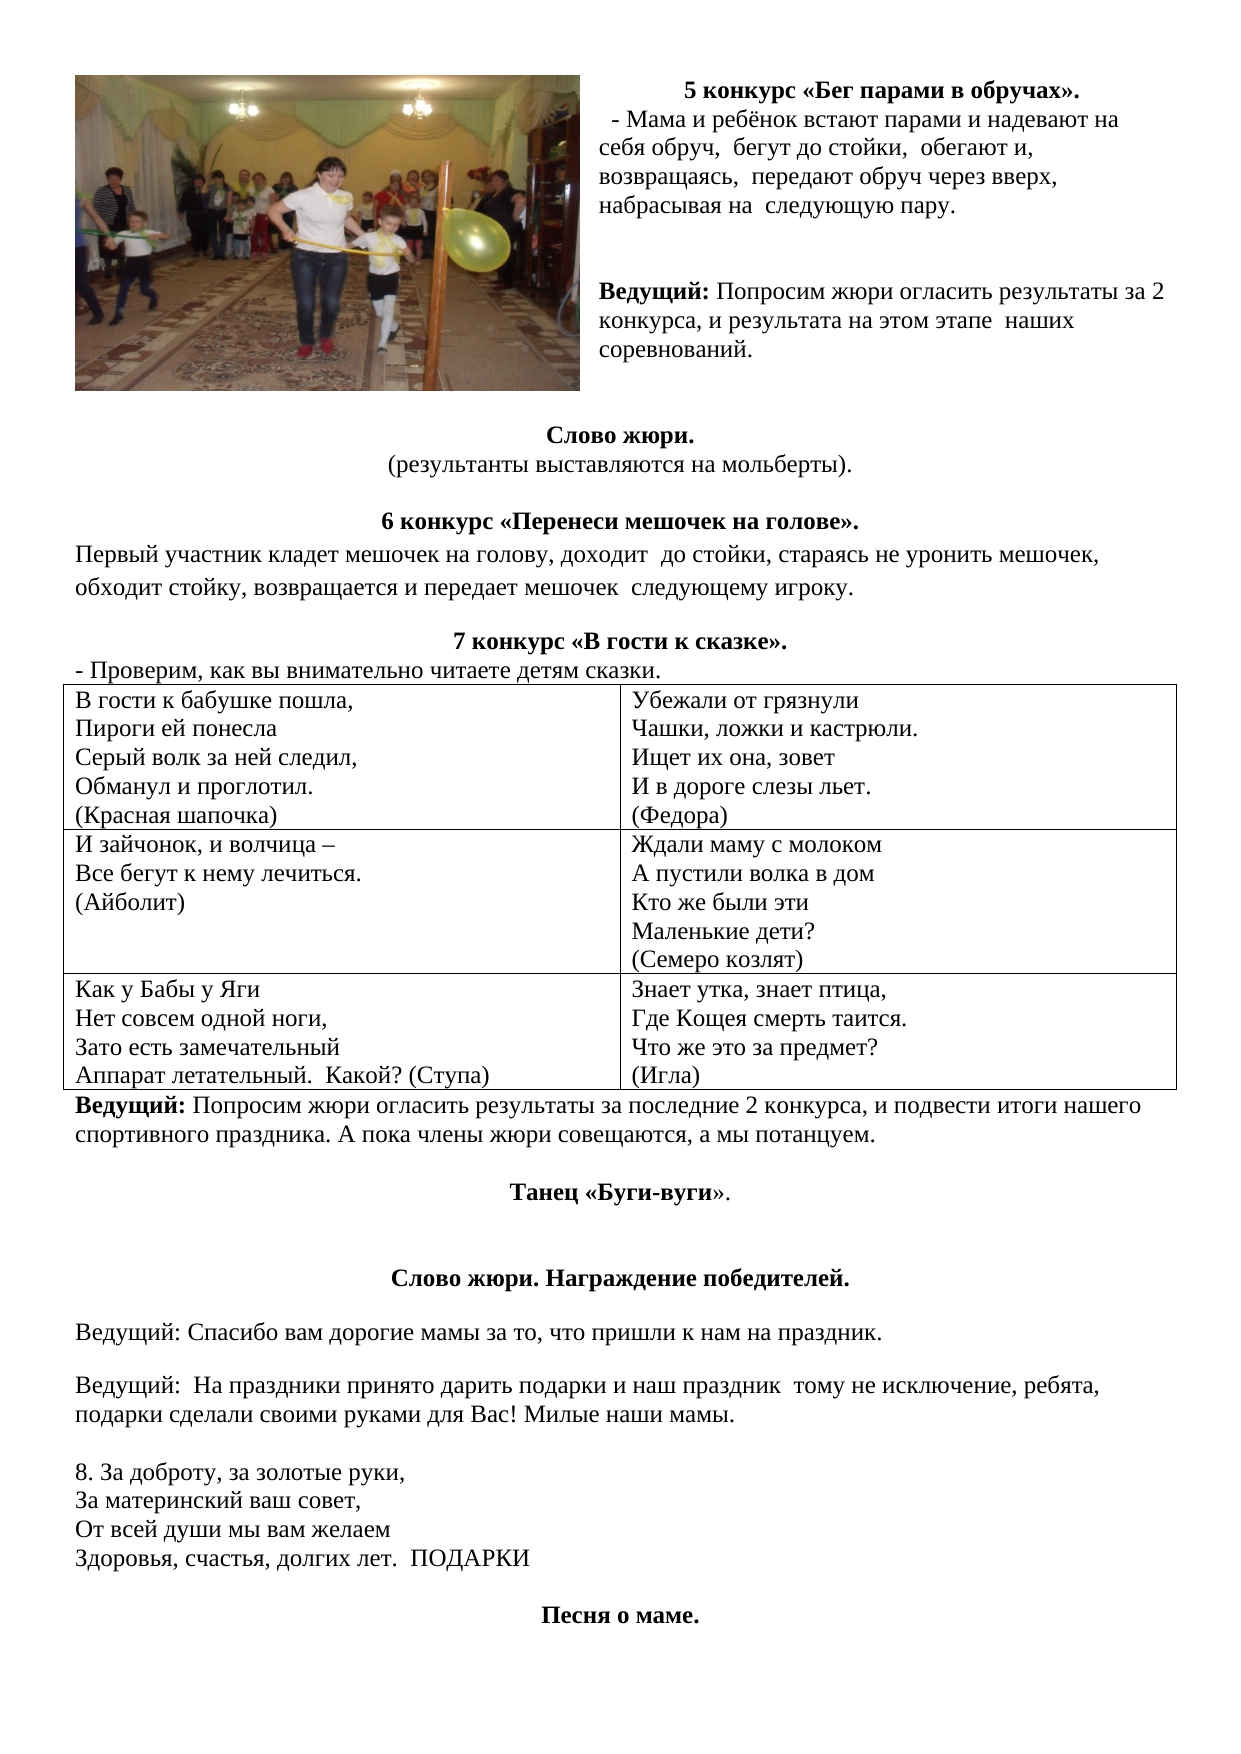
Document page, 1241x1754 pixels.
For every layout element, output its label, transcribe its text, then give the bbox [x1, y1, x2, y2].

text За материнский ваш совет, [75, 1486, 1165, 1514]
text Здоровья, счастья, долгих лет. ПОДАРКИ [75, 1543, 1165, 1572]
text 6 конкурс «Перенеси мешочек на голове». Первый участник кладет мешочек на голову, доходит до стойки, стараясь не уронить мешочек, обходит стойку, возвращается и передает мешочек следующему игроку. [75, 506, 1165, 601]
table_header В гости к бабушке пошла, Пироги ей понесла Серый волк за ней следил, Обманул и проглотил. (Красная шапочка) [64, 685, 620, 828]
text От всей души мы вам желаем [75, 1514, 1165, 1543]
table_cell Знает утка, знает птица, Где Кощея смерть таится. Что же это за предмет? (Игла) [621, 974, 1176, 1089]
text Слово жюри. Награждение победителей. [75, 1263, 1165, 1292]
text Танец «Буги-вуги». [75, 1177, 1165, 1205]
text 8. За доброту, за золотые руки, [75, 1457, 1165, 1486]
text - Мама и ребёнок встают парами и надевают на себя обруч, бегут до стойки, обегают и, возвращаясь, передают обруч через вверх, набрасывая на следующую пару. [580, 104, 1165, 219]
table_cell Как у Бабы у Яги Нет совсем одной ноги, Зато есть замечательный Аппарат летательный. Какой? (Ступа) [64, 974, 620, 1089]
text (результанты выставляются на мольберты). [75, 449, 1165, 477]
table_cell И зайчонок, и волчица – Все бегут к нему лечиться. (Айболит) [64, 830, 620, 973]
text Песня о маме. [75, 1601, 1165, 1629]
text 7 конкурс «В гости к сказке». [75, 626, 1165, 655]
text Ведущий: Попросим жюри огласить результаты за последние 2 конкурса, и подвести итоги нашего спортивного праздника. А пока члены жюри совещаются, а мы потанцуем. [75, 1090, 1165, 1148]
text Ведущий: На праздники принято дарить подарки и наш праздник тому не исключение, ребята, подарки сделали своими руками для Вас! Милые наши мамы. [75, 1371, 1165, 1428]
table_cell Ждали маму с молоком А пустили волка в дом Кто же были эти Маленькие дети? (Семеро козлят) [621, 830, 1176, 973]
text 5 конкурс «Бег парами в обручах». [580, 75, 1165, 104]
picture [75, 75, 580, 391]
table_header Убежали от грязнули Чашки, ложки и кастрюли. Ищет их она, зовет И в дороге слезы льет. (Федора) [621, 685, 1176, 828]
text Ведущий: Попросим жюри огласить результаты за 2 конкурса, и результата на этом этапе наших соревнований. [580, 276, 1165, 362]
text - Проверим, как вы внимательно читаете детям сказки. [75, 655, 1165, 684]
text Слово жюри. [75, 420, 1165, 449]
text Ведущий: Спасибо вам дорогие мамы за то, что пришли к нам на праздник. [75, 1317, 1165, 1345]
